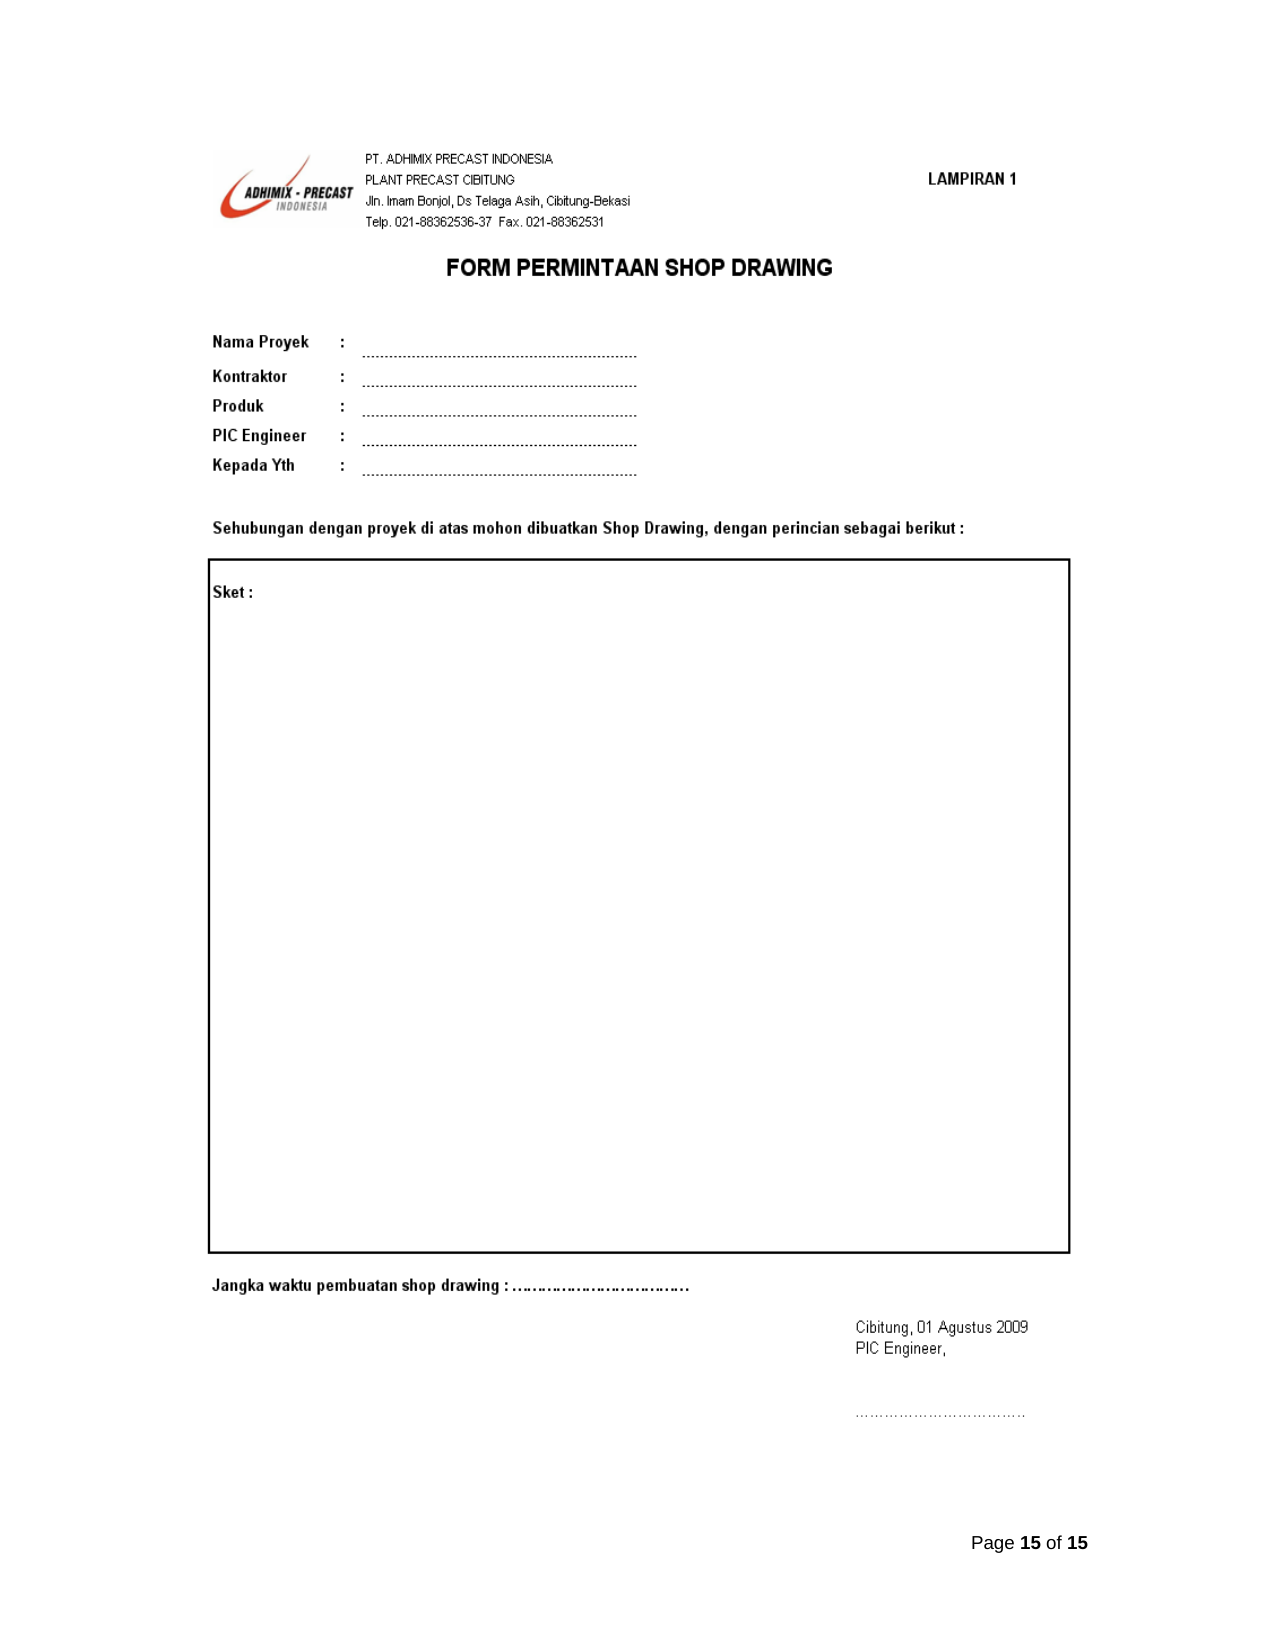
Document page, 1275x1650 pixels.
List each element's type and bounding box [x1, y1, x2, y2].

picture [200, 150, 1075, 1423]
